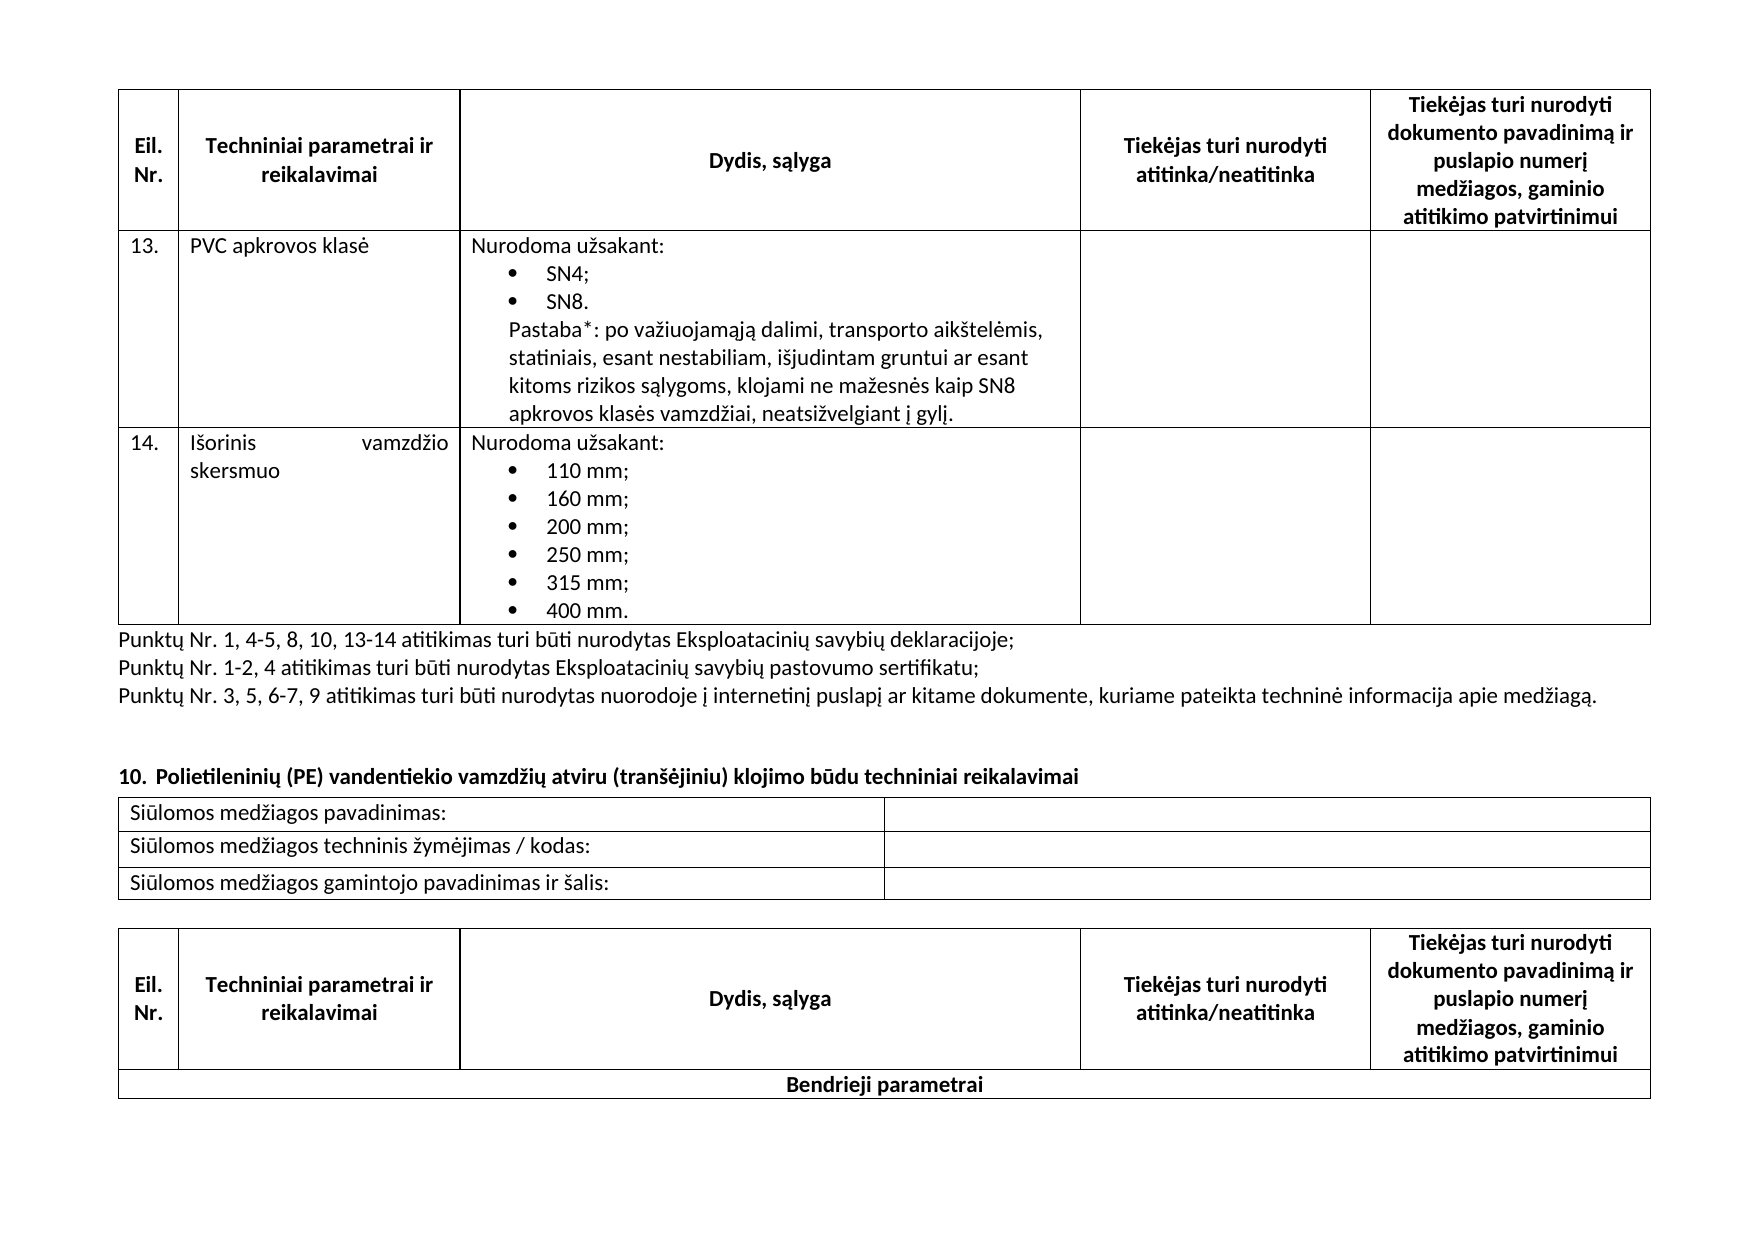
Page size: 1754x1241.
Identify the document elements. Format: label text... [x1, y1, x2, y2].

table_cell [1371, 428, 1650, 624]
table_cell [1081, 428, 1370, 624]
subtitle Polietileninių (PE) vandentiekio vamzdžių atviru (tranšėjiniu) klojimo būdu techniniai reikalavimai [118, 762, 1650, 790]
table_cell [885, 832, 1650, 867]
table_header [885, 798, 1650, 831]
text Punktų Nr. 1, 4-5, 8, 10, 13-14 atitikimas turi būti nurodytas Eksploatacinių savybių deklaracijoje; [118, 625, 1650, 653]
table_cell Nurodoma užsakant: SN4; SN8. Pastaba*: po važiuojamąją dalimi, transporto aikštelėmis, statiniais, esant nestabiliam, išjudintam gruntui ar esant kitoms rizikos sąlygoms, klojami ne mažesnės kaip SN8 apkrovos klasės vamzdžiai, neatsižvelgiant į gylį. [461, 231, 1080, 427]
table_header Techniniai parametrai ir reikalavimai [179, 929, 459, 1069]
table_header Techniniai parametrai ir reikalavimai [179, 90, 459, 230]
table_cell Nurodoma užsakant: 110 mm; 160 mm; 200 mm; 250 mm; 315 mm; 400 mm. [461, 428, 1080, 624]
text Punktų Nr. 3, 5, 6-7, 9 atitikimas turi būti nurodytas nuorodoje į internetinį puslapį ar kitame dokumente, kuriame pateikta techninė informacija apie medžiagą. [118, 681, 1650, 709]
table_cell Siūlomos medžiagos gamintojo pavadinimas ir šalis: [119, 868, 884, 898]
table_cell [119, 428, 178, 624]
table_cell [119, 231, 178, 427]
table_cell [1081, 231, 1370, 427]
table_header Tiekėjas turi nurodyti dokumento pavadinimą ir puslapio numerį medžiagos, gaminio atitikimo patvirtinimui [1371, 90, 1650, 230]
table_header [1081, 929, 1370, 1069]
table_cell PVC apkrovos klasė [179, 231, 459, 427]
table_header Dydis, sąlyga [461, 90, 1080, 230]
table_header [1371, 929, 1650, 1069]
table_cell Siūlomos medžiagos techninis žymėjimas / kodas: [119, 832, 884, 867]
table_cell [1371, 231, 1650, 427]
table_header Tiekėjas turi nurodyti atitinka/neatitinka [1081, 90, 1370, 230]
text Punktų Nr. 1-2, 4 atitikimas turi būti nurodytas Eksploatacinių savybių pastovumo sertifikatu; [118, 653, 1650, 681]
table_cell Išorinis vamzdžio skersmuo [179, 428, 459, 624]
table_header Eil. Nr. [119, 90, 178, 230]
table_header Eil. Nr. [119, 929, 178, 1069]
table_header Dydis, sąlyga [461, 929, 1080, 1069]
table_cell [885, 868, 1650, 898]
table_cell Bendrieji parametrai [119, 1070, 1650, 1098]
table_header Siūlomos medžiagos pavadinimas: [119, 798, 884, 831]
